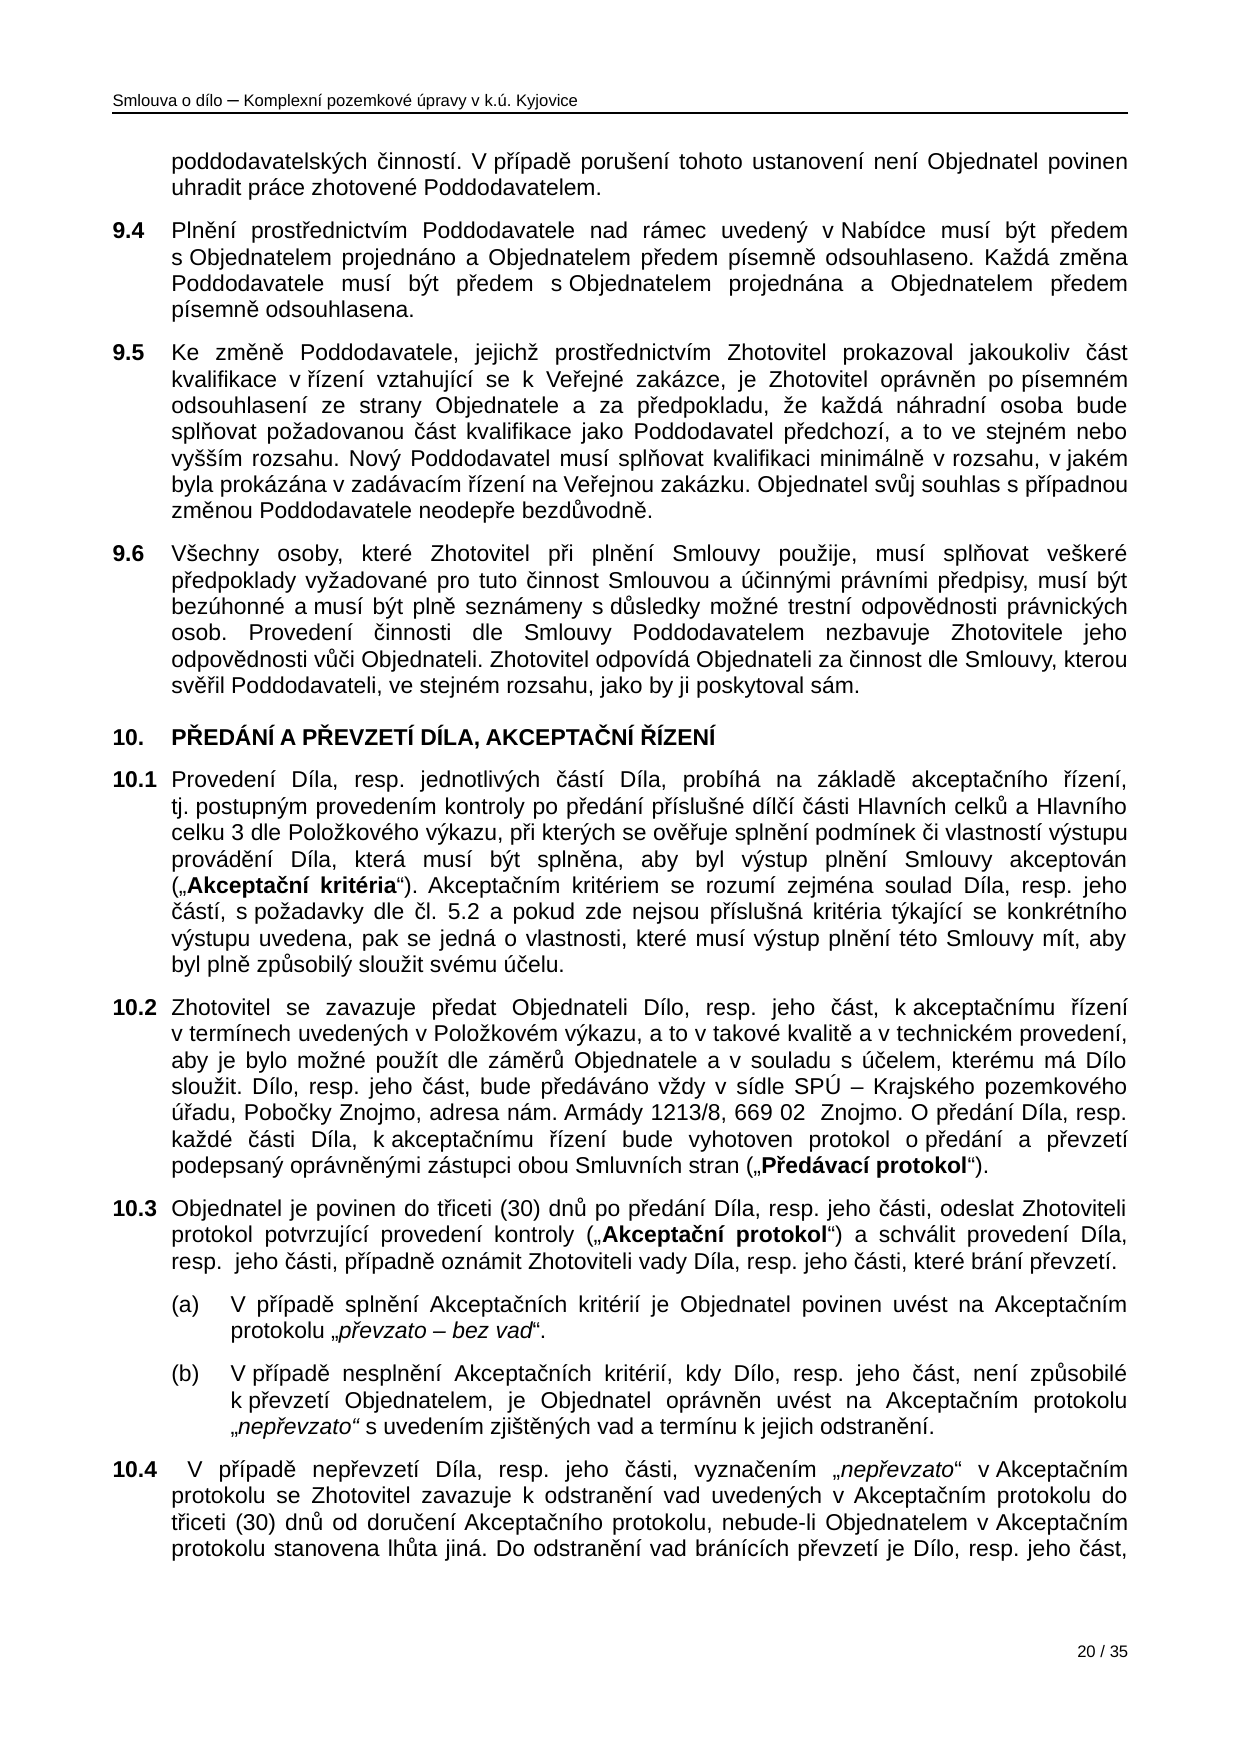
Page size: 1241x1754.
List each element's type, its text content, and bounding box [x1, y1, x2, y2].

list V případě splnění Akceptačních kritérií je Objednatel povinen uvést na Akceptačním protokolu „převzato – bez vad“. [171, 1291, 1128, 1343]
text Zhotovitel se zavazuje předat Objednateli Dílo, resp. jeho část, k akceptačnímu řízení v termínech uvedených v Položkovém výkazu, a to v takové kvalitě a v technickém provedení, aby je bylo možné použít dle záměrů Objednatele a v souladu s účelem, kterému má Dílo sloužit. Dílo, resp. jeho část, bude předáváno vždy v sídle SPÚ – Krajského pozemkového úřadu, Pobočky Znojmo, adresa nám. Armády 1213/8, 669 02 Znojmo. O předání Díla, resp. každé části Díla, k akceptačnímu řízení bude vyhotoven protokol o předání a převzetí podepsaný oprávněnými zástupci obou Smluvních stran („Předávací protokol“). [112, 994, 1128, 1178]
text Plnění prostřednictvím Poddodavatele nad rámec uvedený v Nabídce musí být předem s Objednatelem projednáno a Objednatelem předem písemně odsouhlaseno. Každá změna Poddodavatele musí být předem s Objednatelem projednána a Objednatelem předem písemně odsouhlasena. [112, 217, 1128, 322]
text Předání a převzetí Díla, Akceptační řízení [112, 723, 1128, 750]
list V případě nesplnění Akceptačních kritérií, kdy Dílo, resp. jeho část, není způsobilé k převzetí Objednatelem, je Objednatel oprávněn uvést na Akceptačním protokolu „nepřevzato“ s uvedením zjištěných vad a termínu k jejich odstranění. [171, 1360, 1128, 1439]
text Provedení Díla, resp. jednotlivých částí Díla, probíhá na základě akceptačního řízení, tj. postupným provedením kontroly po předání příslušné dílčí části Hlavních celků a Hlavního celku 3 dle Položkového výkazu, při kterých se ověřuje splnění podmínek či vlastností výstupu provádění Díla, která musí být splněna, aby byl výstup plnění Smlouvy akceptován („Akceptační kritéria“). Akceptačním kritériem se rozumí zejména soulad Díla, resp. jeho částí, s požadavky dle čl. 5.2 a pokud zde nejsou příslušná kritéria týkající se konkrétního výstupu uvedena, pak se jedná o vlastnosti, které musí výstup plnění této Smlouvy mít, aby byl plně způsobilý sloužit svému účelu. [112, 766, 1128, 977]
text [112, 1456, 1128, 1561]
text Objednatel je povinen do třiceti (30) dnů po předání Díla, resp. jeho části, odeslat Zhotoviteli protokol potvrzující provedení kontroly („Akceptační protokol“) a schválit provedení Díla, resp. jeho části, případně oznámit Zhotoviteli vady Díla, resp. jeho části, které brání převzetí. [112, 1195, 1128, 1274]
text Všechny osoby, které Zhotovitel při plnění Smlouvy použije, musí splňovat veškeré předpoklady vyžadované pro tuto činnost Smlouvou a účinnými právními předpisy, musí být bezúhonné a musí být plně seznámeny s důsledky možné trestní odpovědnosti právnických osob. Provedení činnosti dle Smlouvy Poddodavatelem nezbavuje Zhotovitele jeho odpovědnosti vůči Objednateli. Zhotovitel odpovídá Objednateli za činnost dle Smlouvy, kterou svěřil Poddodavateli, ve stejném rozsahu, jako by ji poskytoval sám. [112, 540, 1128, 698]
text Ke změně Poddodavatele, jejichž prostřednictvím Zhotovitel prokazoval jakoukoliv část kvalifikace v řízení vztahující se k Veřejné zakázce, je Zhotovitel oprávněn po písemném odsouhlasení ze strany Objednatele a za předpokladu, že každá náhradní osoba bude splňovat požadovanou část kvalifikace jako Poddodavatel předchozí, a to ve stejném nebo vyšším rozsahu. Nový Poddodavatel musí splňovat kvalifikaci minimálně v rozsahu, v jakém byla prokázána v zadávacím řízení na Veřejnou zakázku. Objednatel svůj souhlas s případnou změnou Poddodavatele neodepře bezdůvodně. [112, 339, 1128, 524]
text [112, 148, 1128, 200]
